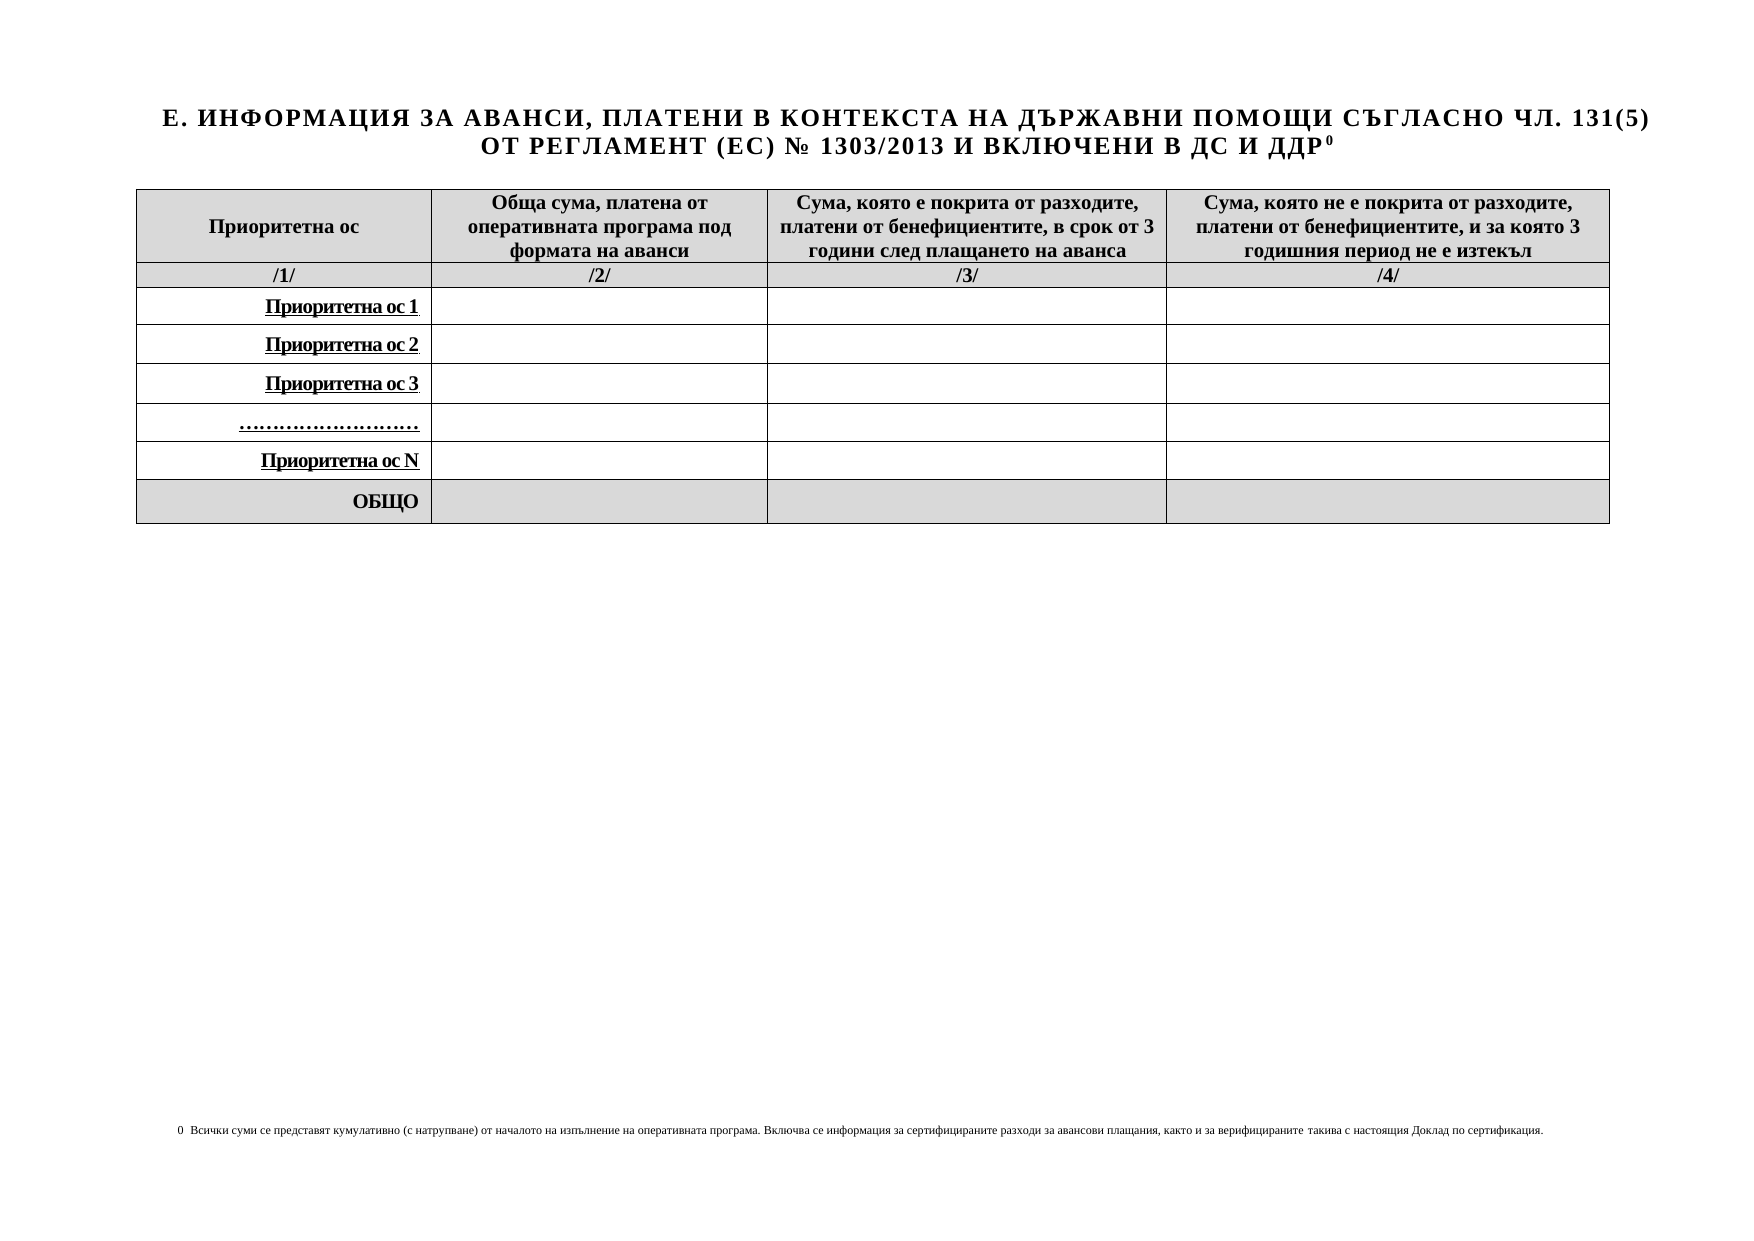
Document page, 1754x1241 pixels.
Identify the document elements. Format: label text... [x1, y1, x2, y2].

table_cell Приоритетна ос 1 [137, 288, 431, 324]
table_cell [768, 480, 1166, 523]
table_cell [1167, 364, 1609, 402]
table_header Обща сума, платена от оперативната програма под формата на аванси [432, 190, 767, 262]
table_cell [1167, 442, 1609, 478]
table_cell [432, 442, 767, 478]
table_cell [1167, 404, 1609, 441]
table_cell /1/ [137, 263, 431, 287]
table_cell [768, 288, 1166, 324]
table_cell /4/ [1167, 263, 1609, 287]
table_cell /3/ [768, 263, 1166, 287]
table_cell ……………………… [137, 404, 431, 441]
table_cell [432, 404, 767, 441]
table_cell [1167, 480, 1609, 523]
table_cell Приоритетна ос 2 [137, 325, 431, 363]
table_cell [432, 480, 767, 523]
table_cell /2/ [432, 263, 767, 287]
table_cell Приоритетна ос N [137, 442, 431, 478]
table_cell [1167, 288, 1609, 324]
table_header Сума, която е покрита от разходите, платени от бенефициентите, в срок от 3 години след плащането на аванса [768, 190, 1166, 262]
table_cell [768, 364, 1166, 402]
table_header Приоритетна ос [137, 190, 431, 262]
table_header Сума, която не е покрита от разходите, платени от бенефициентите, и за която 3 годишния период не е изтекъл [1167, 190, 1609, 262]
table_cell [768, 325, 1166, 363]
table_cell [1167, 325, 1609, 363]
table_cell [432, 364, 767, 402]
table_cell [432, 325, 767, 363]
table_cell [432, 288, 767, 324]
table_cell ОБЩО [137, 480, 431, 523]
table_cell [768, 442, 1166, 478]
table_cell Приоритетна ос 3 [137, 364, 431, 402]
text Е. ИНФОРМАЦИЯ ЗА АВАНСИ, ПЛАТЕНИ В КОНТЕКСТА НА ДЪРЖАВНИ ПОМОЩИ СЪГЛАСНО ЧЛ. 131(5) ОТ РЕГЛАМЕНТ (ЕС) № 1303/2013 И ВКЛЮЧЕНИ В ДС И ДДР [148, 103, 1665, 160]
table_cell [768, 404, 1166, 441]
